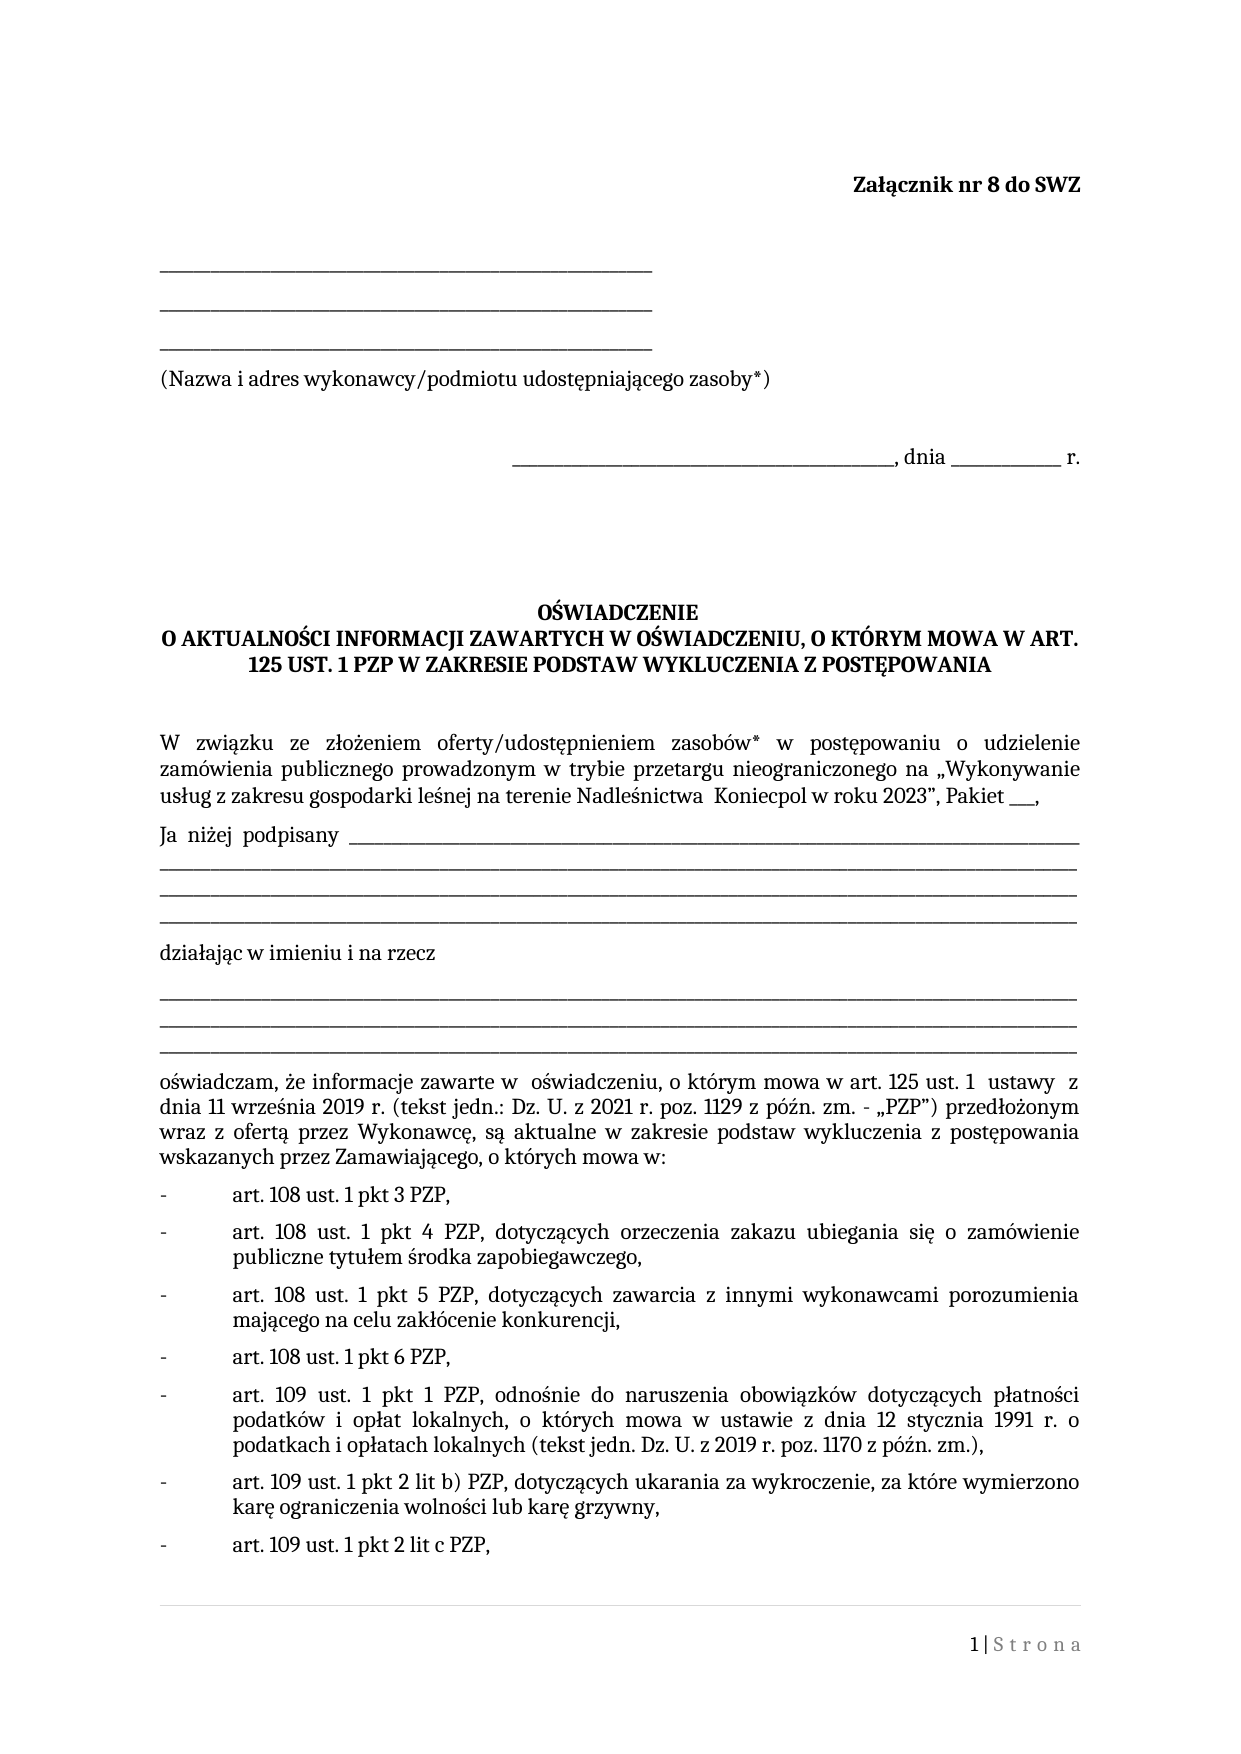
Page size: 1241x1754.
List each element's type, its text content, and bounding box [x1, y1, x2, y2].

text - art. 108 ust. 1 pkt 4 PZP, dotyczących orzeczenia zakazu ubiegania się o zamówienie publiczne tytułem środka zapobiegawczego, [159, 1220, 1081, 1270]
text ____________________________________________________________________________________________________________________________________________________________________________________________________________________________________________________________________________________________________________________________________ [159, 978, 1081, 1057]
text Ja niżej podpisany ______________________________________________________________________________________ ____________________________________________________________________________________________________________________________________________________________________________________________________________________________________________________________________________________________________________________________________ [159, 821, 1081, 927]
text działając w imieniu i na rzecz [159, 939, 1081, 966]
text W związku ze złożeniem oferty/udostępnieniem zasobów* w postępowaniu o udzielenie zamówienia publicznego prowadzonym w trybie przetargu nieograniczonego na „Wykonywanie usług z zakresu gospodarki leśnej na terenie Nadleśnictwa Koniecpol w roku 2023”, Pakiet ___, [159, 730, 1081, 809]
text Załącznik nr 8 do SWZ [159, 172, 1081, 198]
text - art. 108 ust. 1 pkt 3 PZP, [159, 1182, 1081, 1207]
text _____________________________________________, dnia _____________ r. [159, 444, 1081, 470]
text - art. 108 ust. 1 pkt 5 PZP, dotyczących zawarcia z innymi wykonawcami porozumienia mającego na celu zakłócenie konkurencji, [159, 1282, 1081, 1332]
text - art. 109 ust. 1 pkt 2 lit c PZP, [159, 1532, 1081, 1557]
text - art. 109 ust. 1 pkt 2 lit b) PZP, dotyczących ukarania za wykroczenie, za które wymierzono karę ograniczenia wolności lub karę grzywny, [159, 1470, 1081, 1520]
text __________________________________________________________ [159, 288, 1081, 315]
text __________________________________________________________ [159, 250, 1081, 276]
text __________________________________________________________ [159, 327, 1081, 354]
text - art. 109 ust. 1 pkt 1 PZP, odnośnie do naruszenia obowiązków dotyczących płatności podatków i opłat lokalnych, o których mowa w ustawie z dnia 12 stycznia 1991 r. o podatkach i opłatach lokalnych (tekst jedn. Dz. U. z 2019 r. poz. 1170 z późn. zm.), [159, 1382, 1081, 1457]
text OŚWIADCZENIE O AKTUALNOŚCI INFORMACJI ZAWARTYCH W OŚWIADCZENIU, O KTÓRYM MOWA W ART. 125 UST. 1 PZP W ZAKRESIE PODSTAW WYKLUCZENIA Z POSTĘPOWANIA [159, 599, 1081, 678]
text - art. 108 ust. 1 pkt 6 PZP, [159, 1345, 1081, 1370]
text (Nazwa i adres wykonawcy/podmiotu udostępniającego zasoby*) [159, 366, 1081, 393]
text oświadczam, że informacje zawarte w oświadczeniu, o którym mowa w art. 125 ust. 1 ustawy z dnia 11 września 2019 r. (tekst jedn.: Dz. U. z 2021 r. poz. 1129 z późn. zm. - „PZP”) przedłożonym wraz z ofertą przez Wykonawcę, są aktualne w zakresie podstaw wykluczenia z postępowania wskazanych przez Zamawiającego, o których mowa w: [159, 1070, 1081, 1170]
